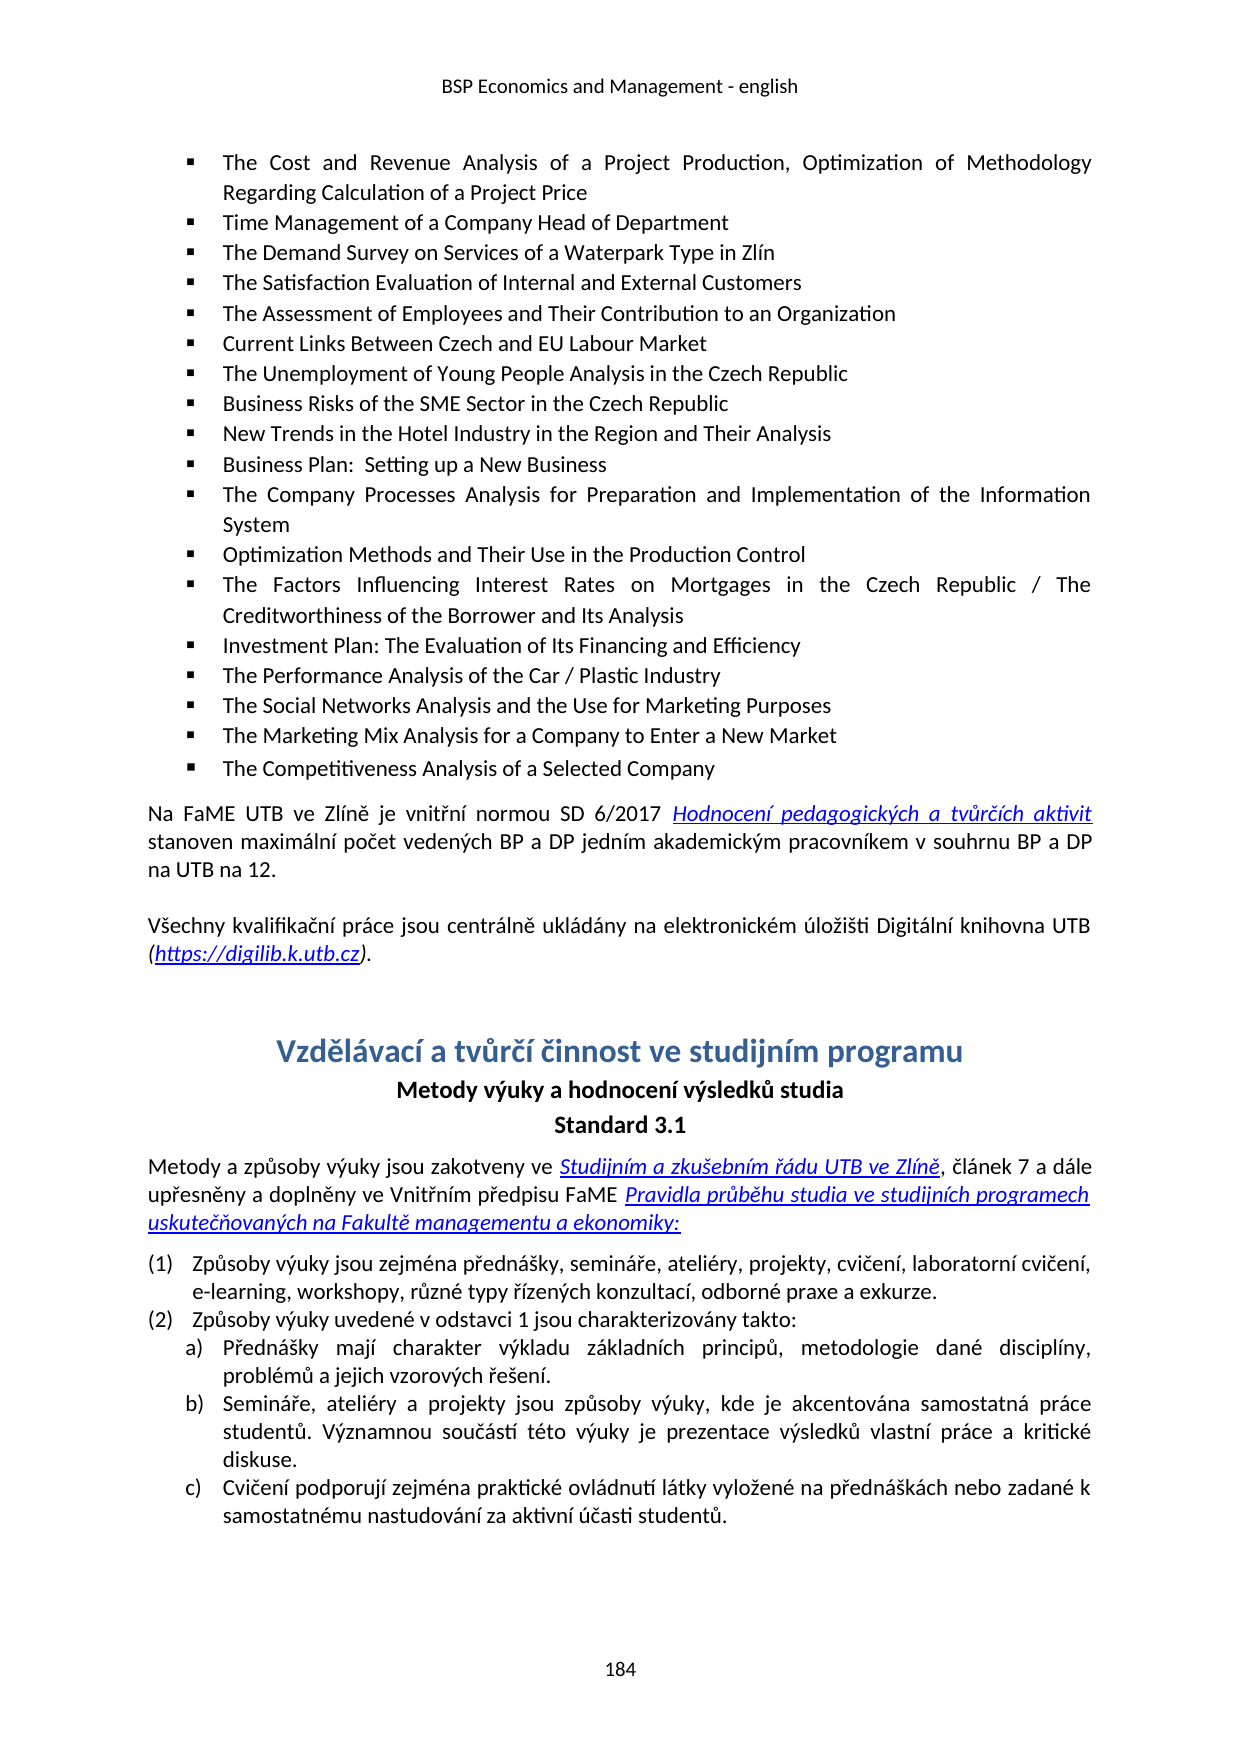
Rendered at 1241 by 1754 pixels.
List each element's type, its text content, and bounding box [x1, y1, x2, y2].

list The Assessment of Employees and Their Contribution to an Organization [185, 299, 1093, 327]
subtitle Metody výuky a hodnocení výsledků studia [148, 1074, 1093, 1105]
list The Factors Influencing Interest Rates on Mortgages in the Czech Republic / The Creditworthiness of the Borrower and Its Analysis [185, 571, 1093, 629]
list The Demand Survey on Services of a Waterpark Type in Zlín [185, 238, 1093, 266]
list Způsoby výuky uvedené v odstavci 1 jsou charakterizovány takto: [148, 1305, 1093, 1333]
list The Company Processes Analysis for Preparation and Implementation of the Information System [185, 480, 1093, 538]
list The Satisfaction Evaluation of Internal and External Customers [185, 268, 1093, 296]
list The Marketing Mix Analysis for a Company to Enter a New Market [185, 722, 1093, 749]
list Přednášky mají charakter výkladu základních principů, metodologie dané disciplíny, problémů a jejich vzorových řešení. [185, 1333, 1093, 1389]
text Všechny kvalifikační práce jsou centrálně ukládány na elektronickém úložišti Digitální knihovna UTB (https://digilib.k.utb.cz). [148, 911, 1093, 967]
list The Social Networks Analysis and the Use for Marketing Purposes [185, 691, 1093, 719]
list Current Links Between Czech and EU Labour Market [185, 329, 1093, 357]
list The Performance Analysis of the Car / Plastic Industry [185, 661, 1093, 689]
text Na FaME UTB ve Zlíně je vnitřní normou SD 6/2017 Hodnocení pedagogických a tvůrčích aktivit stanoven maximální počet vedených BP a DP jedním akademickým pracovníkem v souhrnu BP a DP na UTB na 12. [148, 799, 1093, 883]
list Investment Plan: The Evaluation of Its Financing and Efficiency [185, 631, 1093, 659]
list Způsoby výuky jsou zejména přednášky, semináře, ateliéry, projekty, cvičení, laboratorní cvičení, e-learning, workshopy, různé typy řízených konzultací, odborné praxe a exkurze. [148, 1249, 1093, 1305]
subtitle Standard 3.1 [148, 1109, 1093, 1140]
list Time Management of a Company Head of Department [185, 208, 1093, 236]
list Cvičení podporují zejména praktické ovládnutí látky vyložené na přednáškách nebo zadané k samostatnému nastudování za aktivní účasti studentů. [185, 1473, 1093, 1529]
list The Competitiveness Analysis of a Selected Company [185, 752, 1093, 782]
list Semináře, ateliéry a projekty jsou způsoby výuky, kde je akcentována samostatná práce studentů. Významnou součástí této výuky je prezentace výsledků vlastní práce a kritické diskuse. [185, 1389, 1093, 1473]
list The Unemployment of Young People Analysis in the Czech Republic [185, 359, 1093, 387]
subtitle Vzdělávací a tvůrčí činnost ve studijním programu [148, 1029, 1093, 1070]
list The Cost and Revenue Analysis of a Project Production, Optimization of Methodology Regarding Calculation of a Project Price [185, 148, 1093, 206]
list Business Risks of the SME Sector in the Czech Republic [185, 389, 1093, 417]
list Business Plan: Setting up a New Business [185, 450, 1093, 478]
list Optimization Methods and Their Use in the Production Control [185, 540, 1093, 568]
text Metody a způsoby výuky jsou zakotveny ve Studijním a zkušebním řádu UTB ve Zlíně, článek 7 a dále upřesněny a doplněny ve Vnitřním předpisu FaME Pravidla průběhu studia ve studijních programech uskutečňovaných na Fakultě managementu a ekonomiky: [148, 1152, 1093, 1236]
list New Trends in the Hotel Industry in the Region and Their Analysis [185, 419, 1093, 447]
